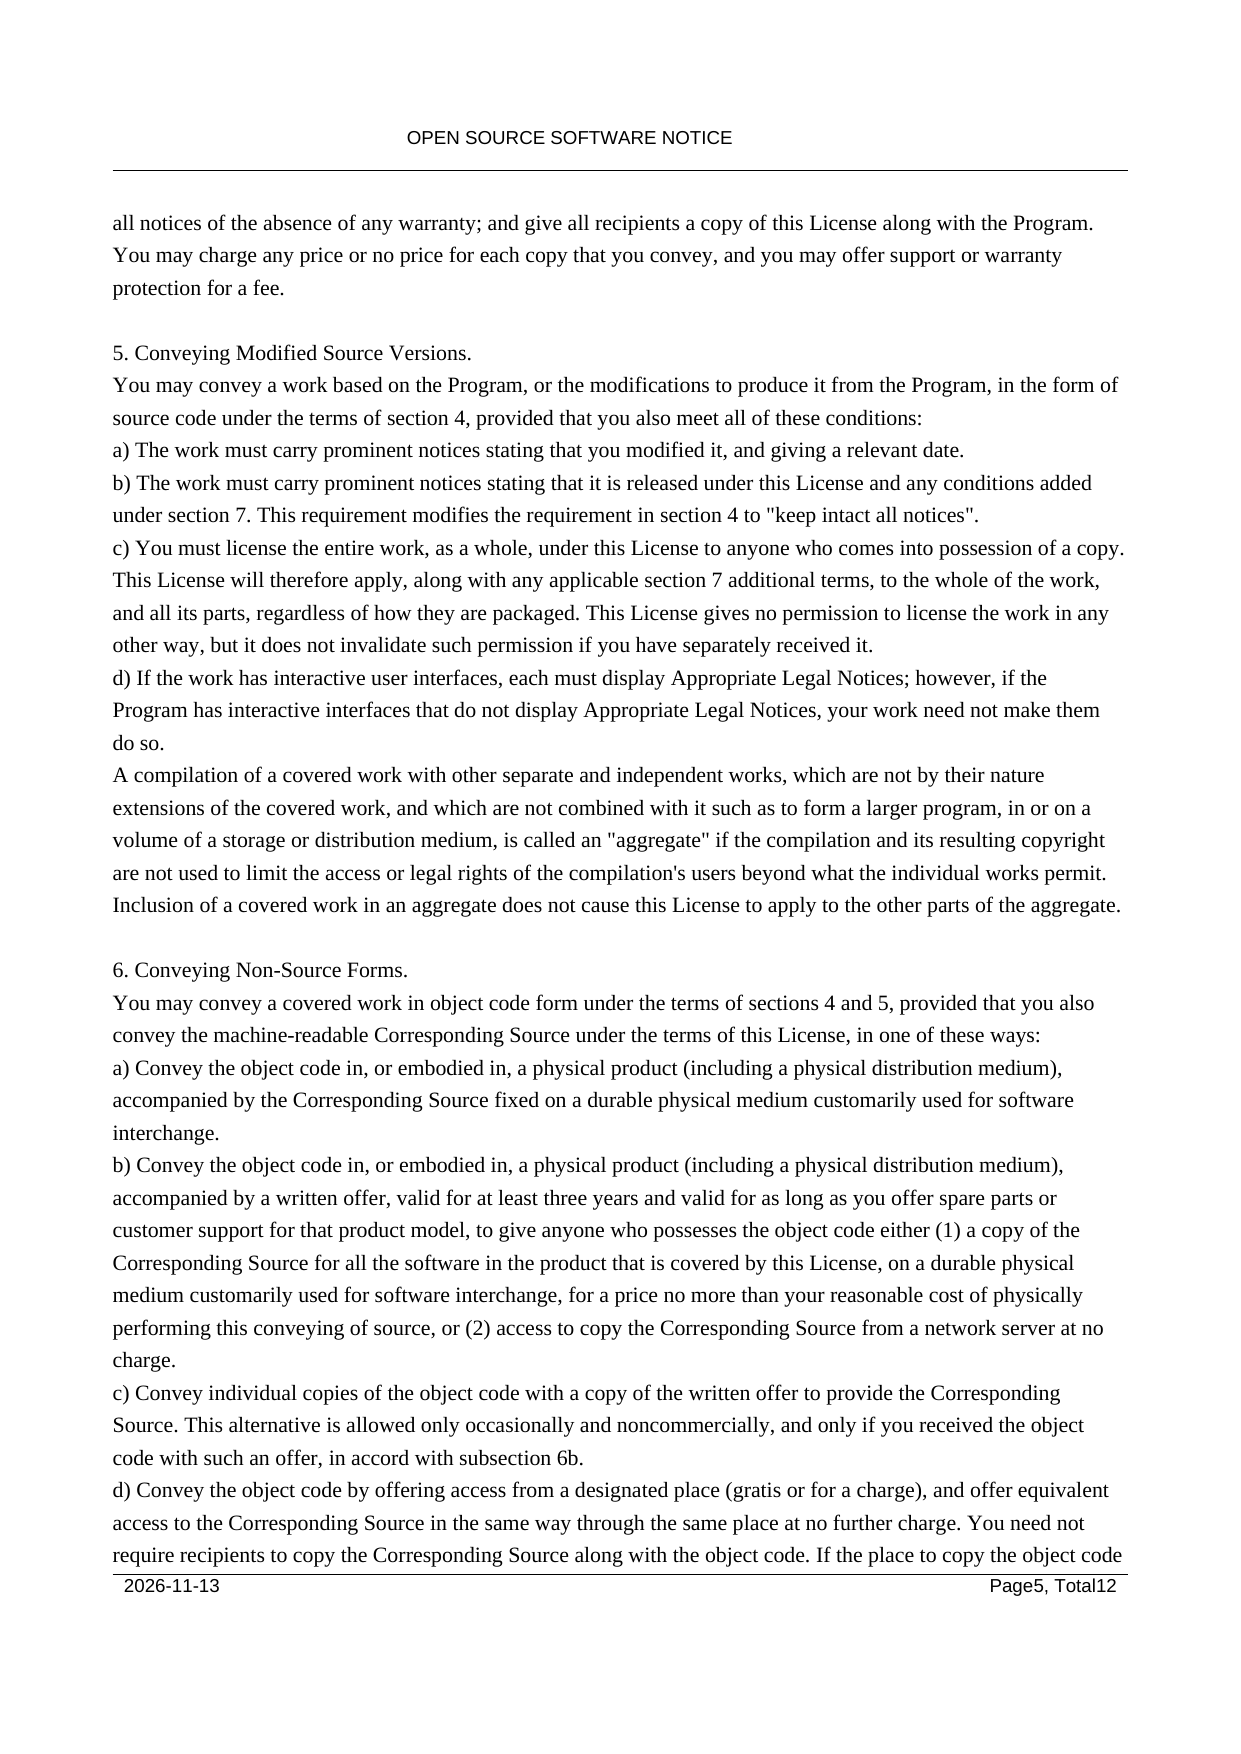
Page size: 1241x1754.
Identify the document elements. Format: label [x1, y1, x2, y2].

text [112, 206, 1128, 1571]
